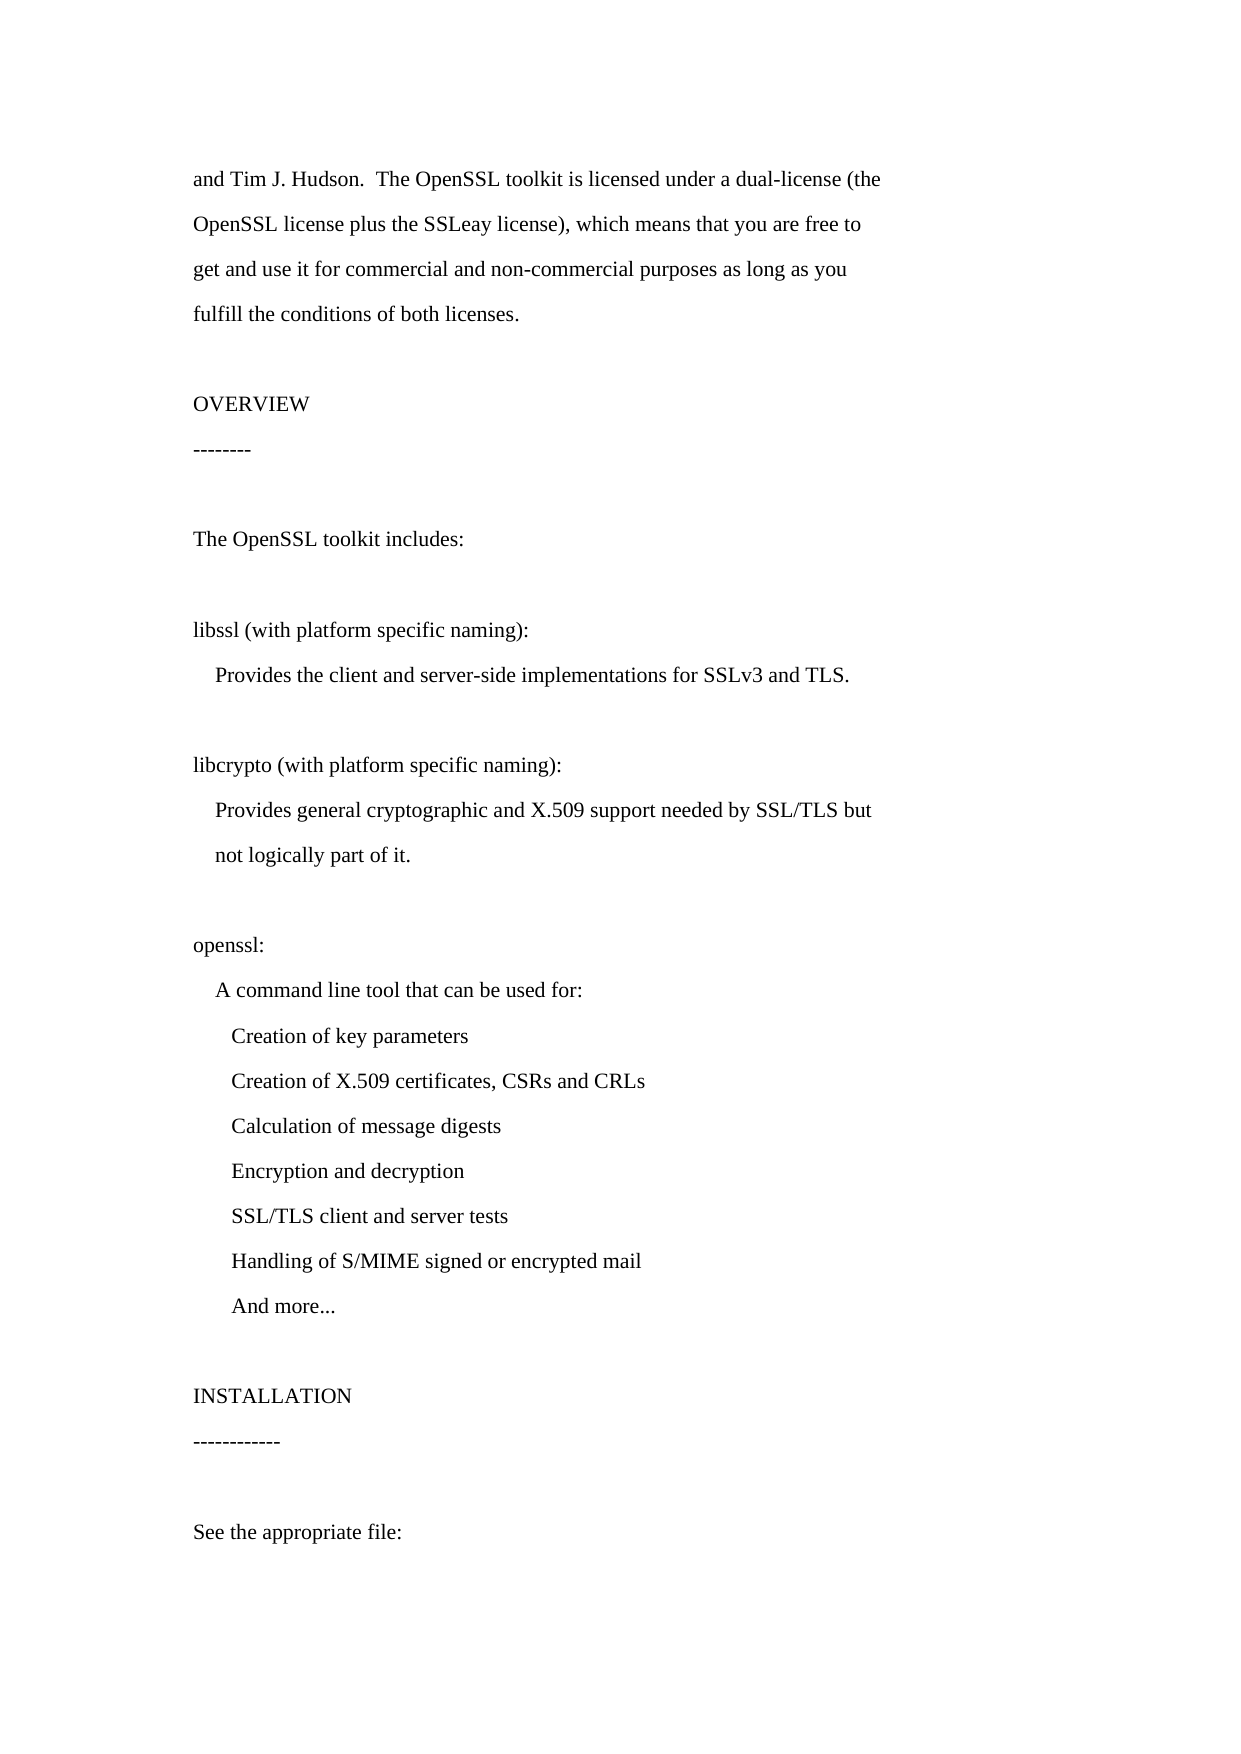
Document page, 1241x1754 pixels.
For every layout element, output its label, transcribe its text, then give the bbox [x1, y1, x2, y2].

text openssl: [187, 929, 1053, 961]
text See the appropriate file: [187, 1515, 1053, 1548]
text Provides general cryptographic and X.509 support needed by SSL/TLS but [187, 793, 1053, 826]
text ------------ [187, 1425, 1053, 1457]
text Creation of X.509 certificates, CSRs and CRLs [187, 1064, 1053, 1097]
text Creation of key parameters [187, 1019, 1053, 1051]
text OVERVIEW [187, 387, 1053, 420]
text Encryption and decryption [187, 1154, 1053, 1187]
text The OpenSSL toolkit includes: [187, 523, 1053, 555]
text and Tim J. Hudson. The OpenSSL toolkit is licensed under a dual-license (the [187, 162, 1053, 194]
text Calculation of message digests [187, 1109, 1053, 1142]
text OpenSSL license plus the SSLeay license), which means that you are free to [187, 207, 1053, 239]
text INSTALLATION [187, 1380, 1053, 1412]
text -------- [187, 433, 1053, 465]
text A command line tool that can be used for: [187, 974, 1053, 1006]
text libcrypto (with platform specific naming): [187, 748, 1053, 781]
text get and use it for commercial and non-commercial purposes as long as you [187, 252, 1053, 285]
text SSL/TLS client and server tests [187, 1199, 1053, 1232]
text libssl (with platform specific naming): [187, 613, 1053, 646]
text not logically part of it. [187, 838, 1053, 871]
text Provides the client and server-side implementations for SSLv3 and TLS. [187, 658, 1053, 691]
text And more... [187, 1289, 1053, 1322]
text fulfill the conditions of both licenses. [187, 297, 1053, 330]
text Handling of S/MIME signed or encrypted mail [187, 1244, 1053, 1277]
